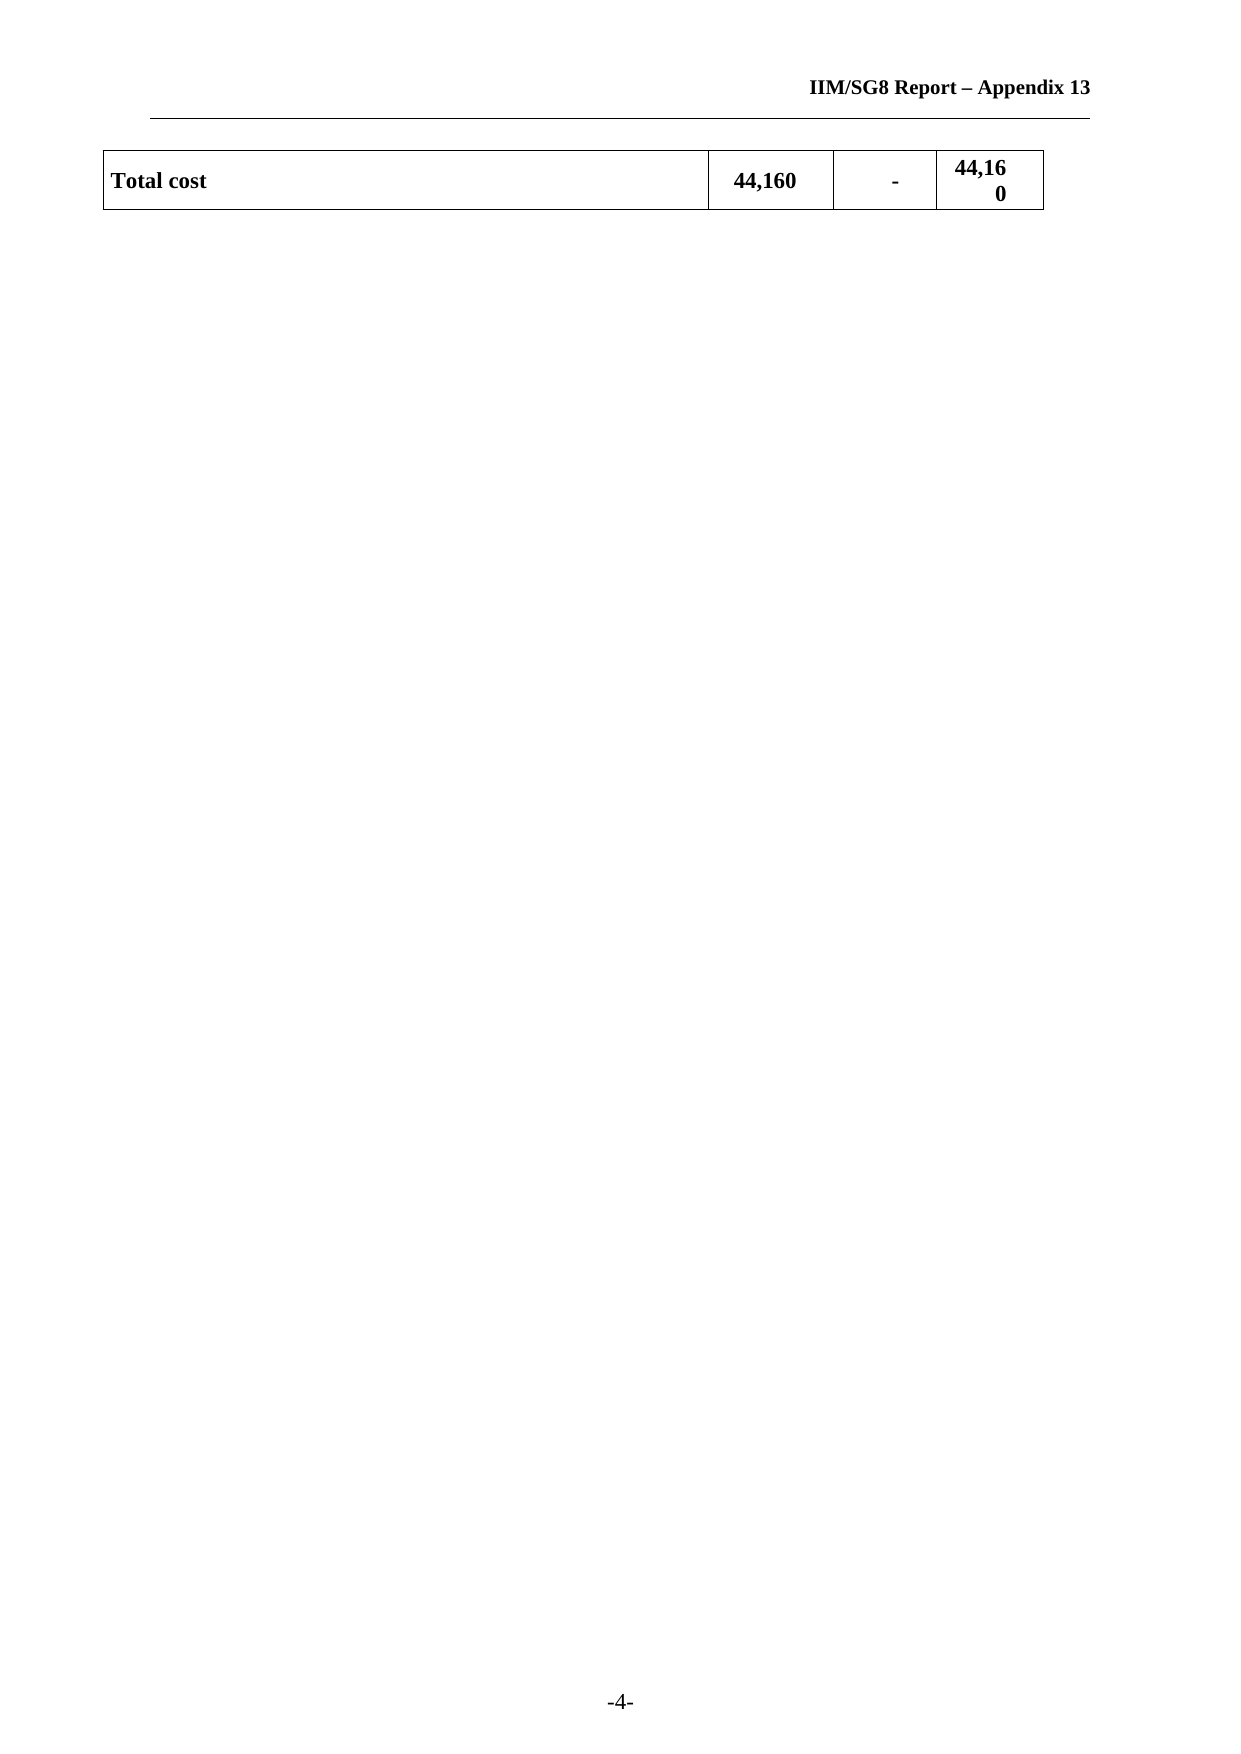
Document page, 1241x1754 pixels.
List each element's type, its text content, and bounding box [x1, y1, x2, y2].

table_cell 44,160 [709, 151, 833, 209]
table_cell - [834, 151, 936, 209]
table_cell Total cost [104, 151, 708, 209]
table_cell 44,160 [937, 151, 1043, 209]
